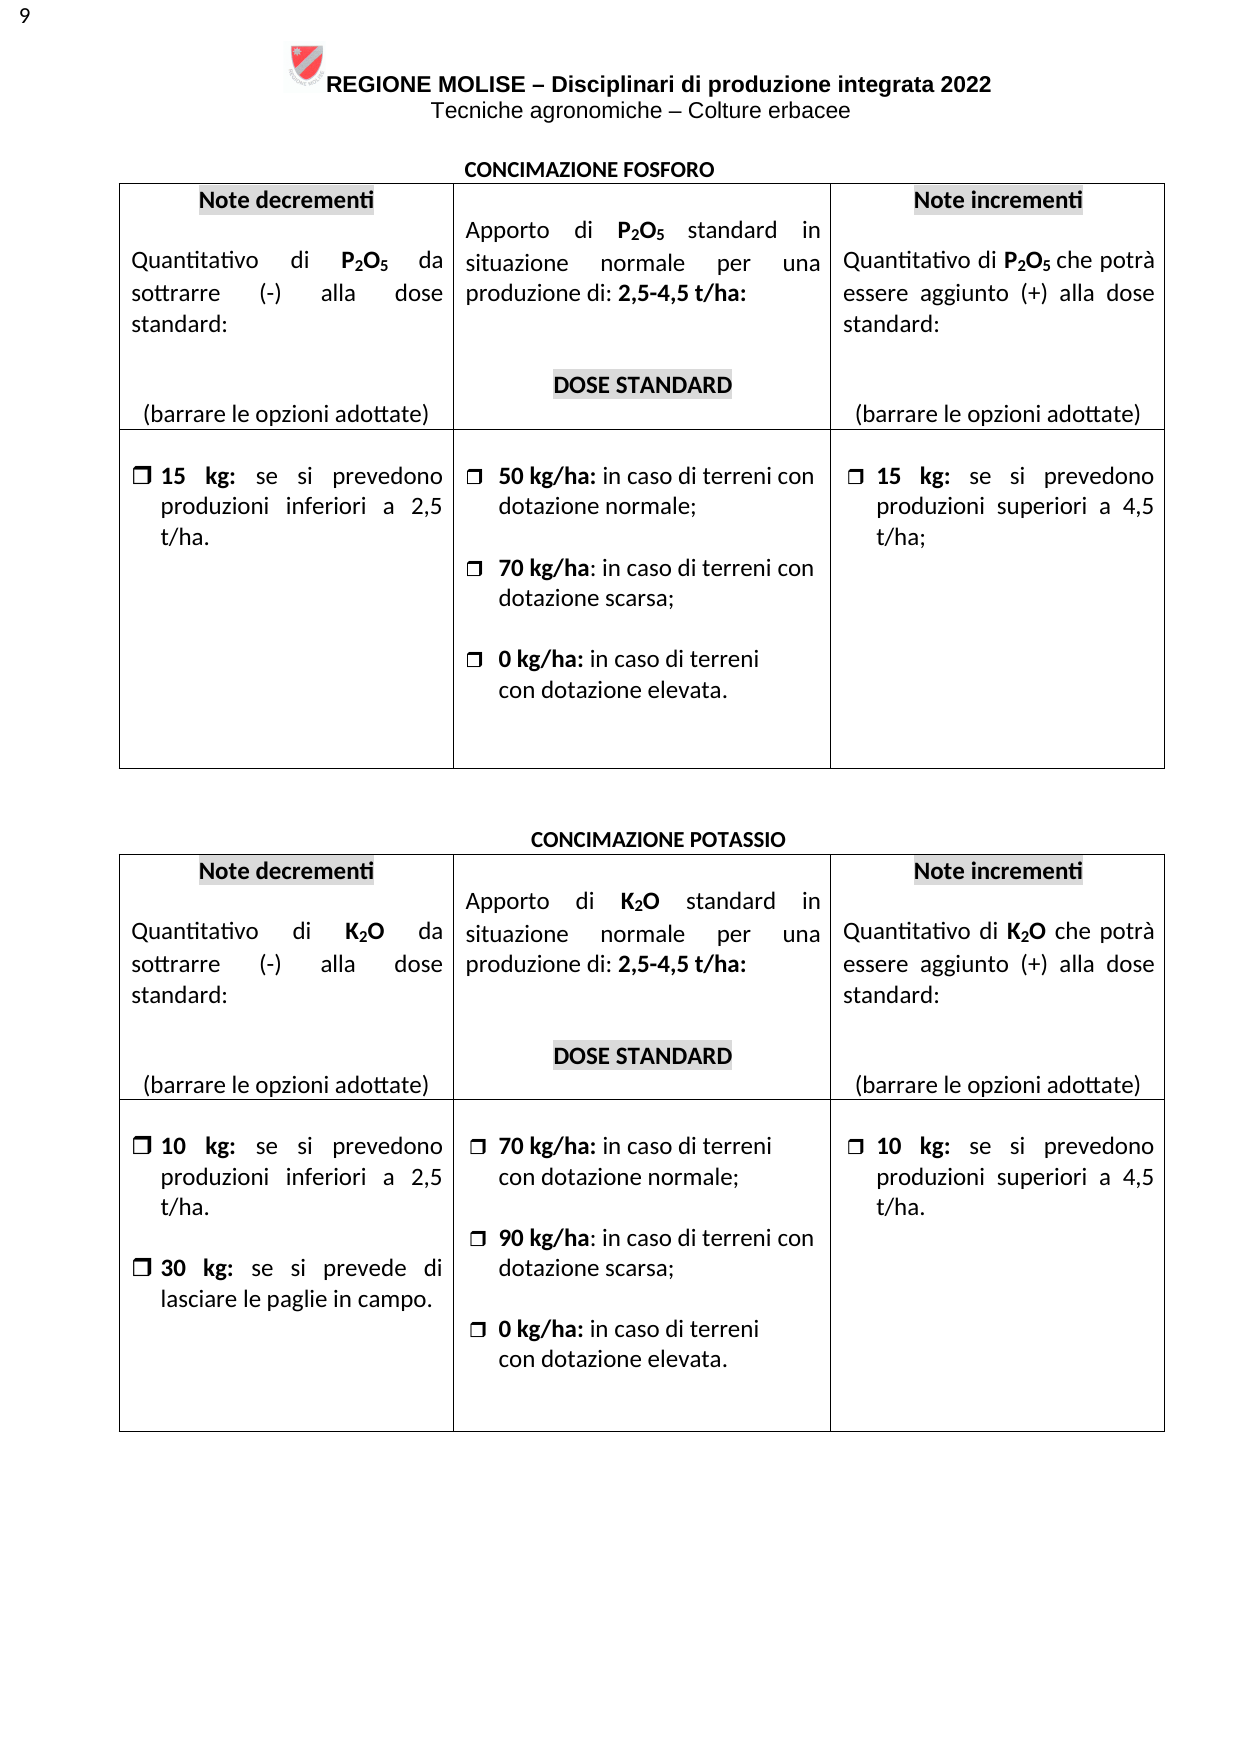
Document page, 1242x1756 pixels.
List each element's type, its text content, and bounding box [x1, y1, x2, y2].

table_header Note incrementi Quantitativo di P2O5 che potrà essere aggiunto (+) alla dose standard: (barrare le opzioni adottate) [831, 184, 1164, 428]
text CONCIMAZIONE FOSFORO [181, 155, 997, 183]
table_cell 10 kg: se si prevedono produzioni inferiori a 2,5 t/ha. 30 kg: se si prevede di lasciare le paglie in campo. [120, 1100, 453, 1431]
table_header Note decrementi Quantitativo di K2O da sottrarre (-) alla dose standard: (barrare le opzioni adottate) [120, 855, 453, 1099]
table_cell 50 kg/ha: in caso di terreni con dotazione normale; 70 kg/ha: in caso di terreni con dotazione scarsa; 0 kg/ha: in caso di terreni con dotazione elevata. [454, 430, 830, 768]
table_cell 15 kg: se si prevedono produzioni superiori a 4,5 t/ha; [831, 430, 1164, 768]
text CONCIMAZIONE POTASSIO [244, 825, 1072, 853]
table_header Note decrementi Quantitativo di P2O5 da sottrarre (-) alla dose standard: (barrare le opzioni adottate) [120, 184, 453, 428]
table_header Apporto di K2O standard in situazione normale per una produzione di: 2,5-4,5 t/ha: DOSE STANDARD [454, 855, 830, 1099]
table_cell 15 kg: se si prevedono produzioni inferiori a 2,5 t/ha. [120, 430, 453, 768]
table_header Note incrementi Quantitativo di K2O che potrà essere aggiunto (+) alla dose standard: (barrare le opzioni adottate) [831, 855, 1164, 1099]
table_header Apporto di P2O5 standard in situazione normale per una produzione di: 2,5-4,5 t/ha: DOSE STANDARD [454, 184, 830, 428]
table_cell 70 kg/ha: in caso di terreni con dotazione normale; 90 kg/ha: in caso di terreni con dotazione scarsa; 0 kg/ha: in caso di terreni con dotazione elevata. [454, 1100, 830, 1431]
table_cell 10 kg: se si prevedono produzioni superiori a 4,5 t/ha. [831, 1100, 1164, 1431]
